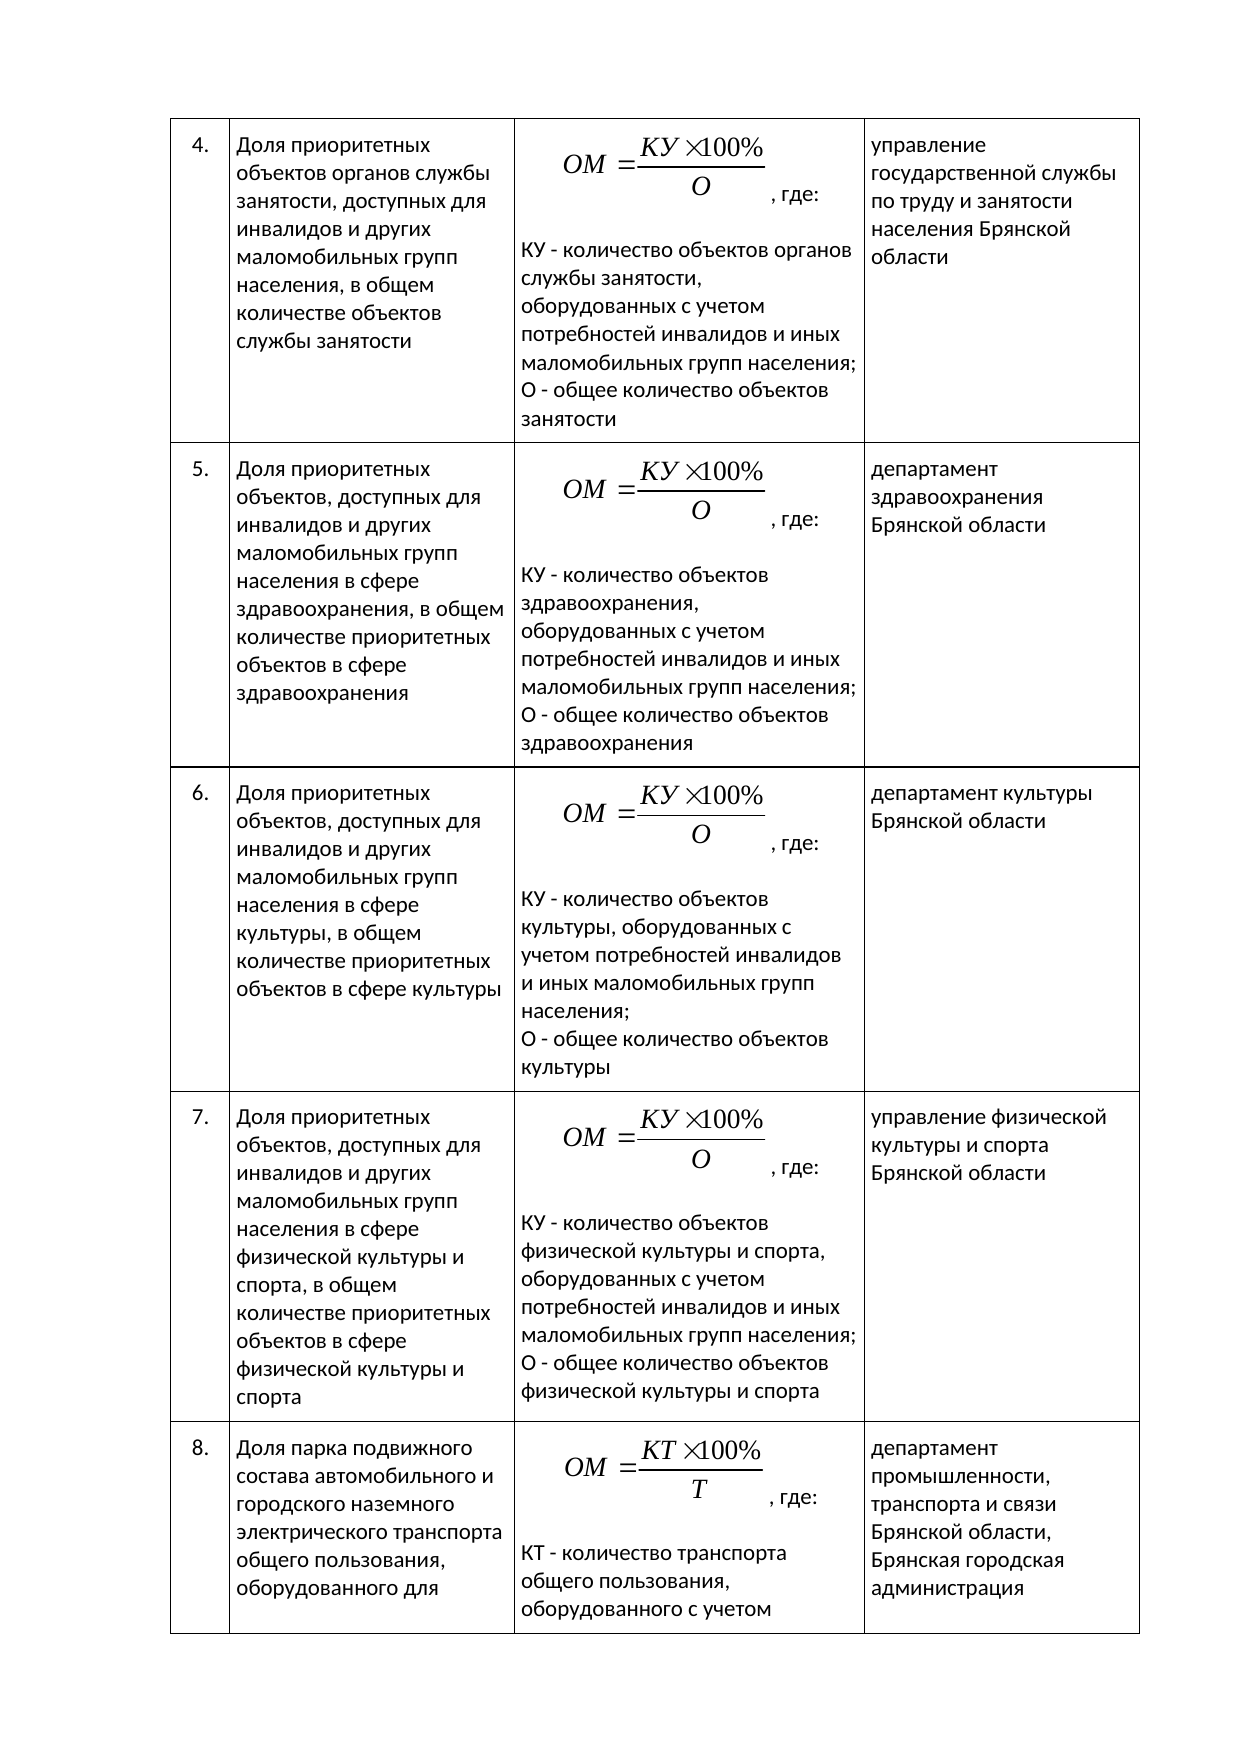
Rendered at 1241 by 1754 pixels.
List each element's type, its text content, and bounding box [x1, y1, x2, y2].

table_cell Доля приоритетных объектов, доступных для инвалидов и других маломобильных групп населения в сфере здравоохранения, в общем количестве приоритетных объектов в сфере здравоохранения [230, 443, 514, 766]
table_cell , где: КУ - количество объектов культуры, оборудованных с учетом потребностей инвалидов и иных маломобильных групп населения; О - общее количество объектов культуры [515, 768, 864, 1091]
table_cell департамент культуры Брянской области [865, 768, 1139, 1091]
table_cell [515, 1422, 864, 1633]
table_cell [230, 1422, 514, 1633]
table_cell 8. [171, 1422, 229, 1633]
table_cell , где: КУ - количество объектов здравоохранения, оборудованных с учетом потребностей инвалидов и иных маломобильных групп населения; О - общее количество объектов здравоохранения [515, 443, 864, 766]
table_cell , где: КУ - количество объектов физической культуры и спорта, оборудованных с учетом потребностей инвалидов и иных маломобильных групп населения; О - общее количество объектов физической культуры и спорта [515, 1092, 864, 1421]
table_cell Доля приоритетных объектов органов службы занятости, доступных для инвалидов и других маломобильных групп населения, в общем количестве объектов службы занятости [230, 119, 514, 442]
table_cell департамент здравоохранения Брянской области [865, 443, 1139, 766]
table_cell управление государственной службы по труду и занятости населения Брянской области [865, 119, 1139, 442]
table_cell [865, 1422, 1139, 1633]
table_cell , где: КУ - количество объектов органов службы занятости, оборудованных с учетом потребностей инвалидов и иных маломобильных групп населения; О - общее количество объектов занятости [515, 119, 864, 442]
table_cell 7. [171, 1092, 229, 1421]
table_cell 5. [171, 443, 229, 766]
table_cell Доля приоритетных объектов, доступных для инвалидов и других маломобильных групп населения в сфере культуры, в общем количестве приоритетных объектов в сфере культуры [230, 768, 514, 1091]
table_cell 6. [171, 768, 229, 1091]
table_cell Доля приоритетных объектов, доступных для инвалидов и других маломобильных групп населения в сфере физической культуры и спорта, в общем количестве приоритетных объектов в сфере физической культуры и спорта [230, 1092, 514, 1421]
table_cell управление физической культуры и спорта Брянской области [865, 1092, 1139, 1421]
table_cell 4. [171, 119, 229, 442]
